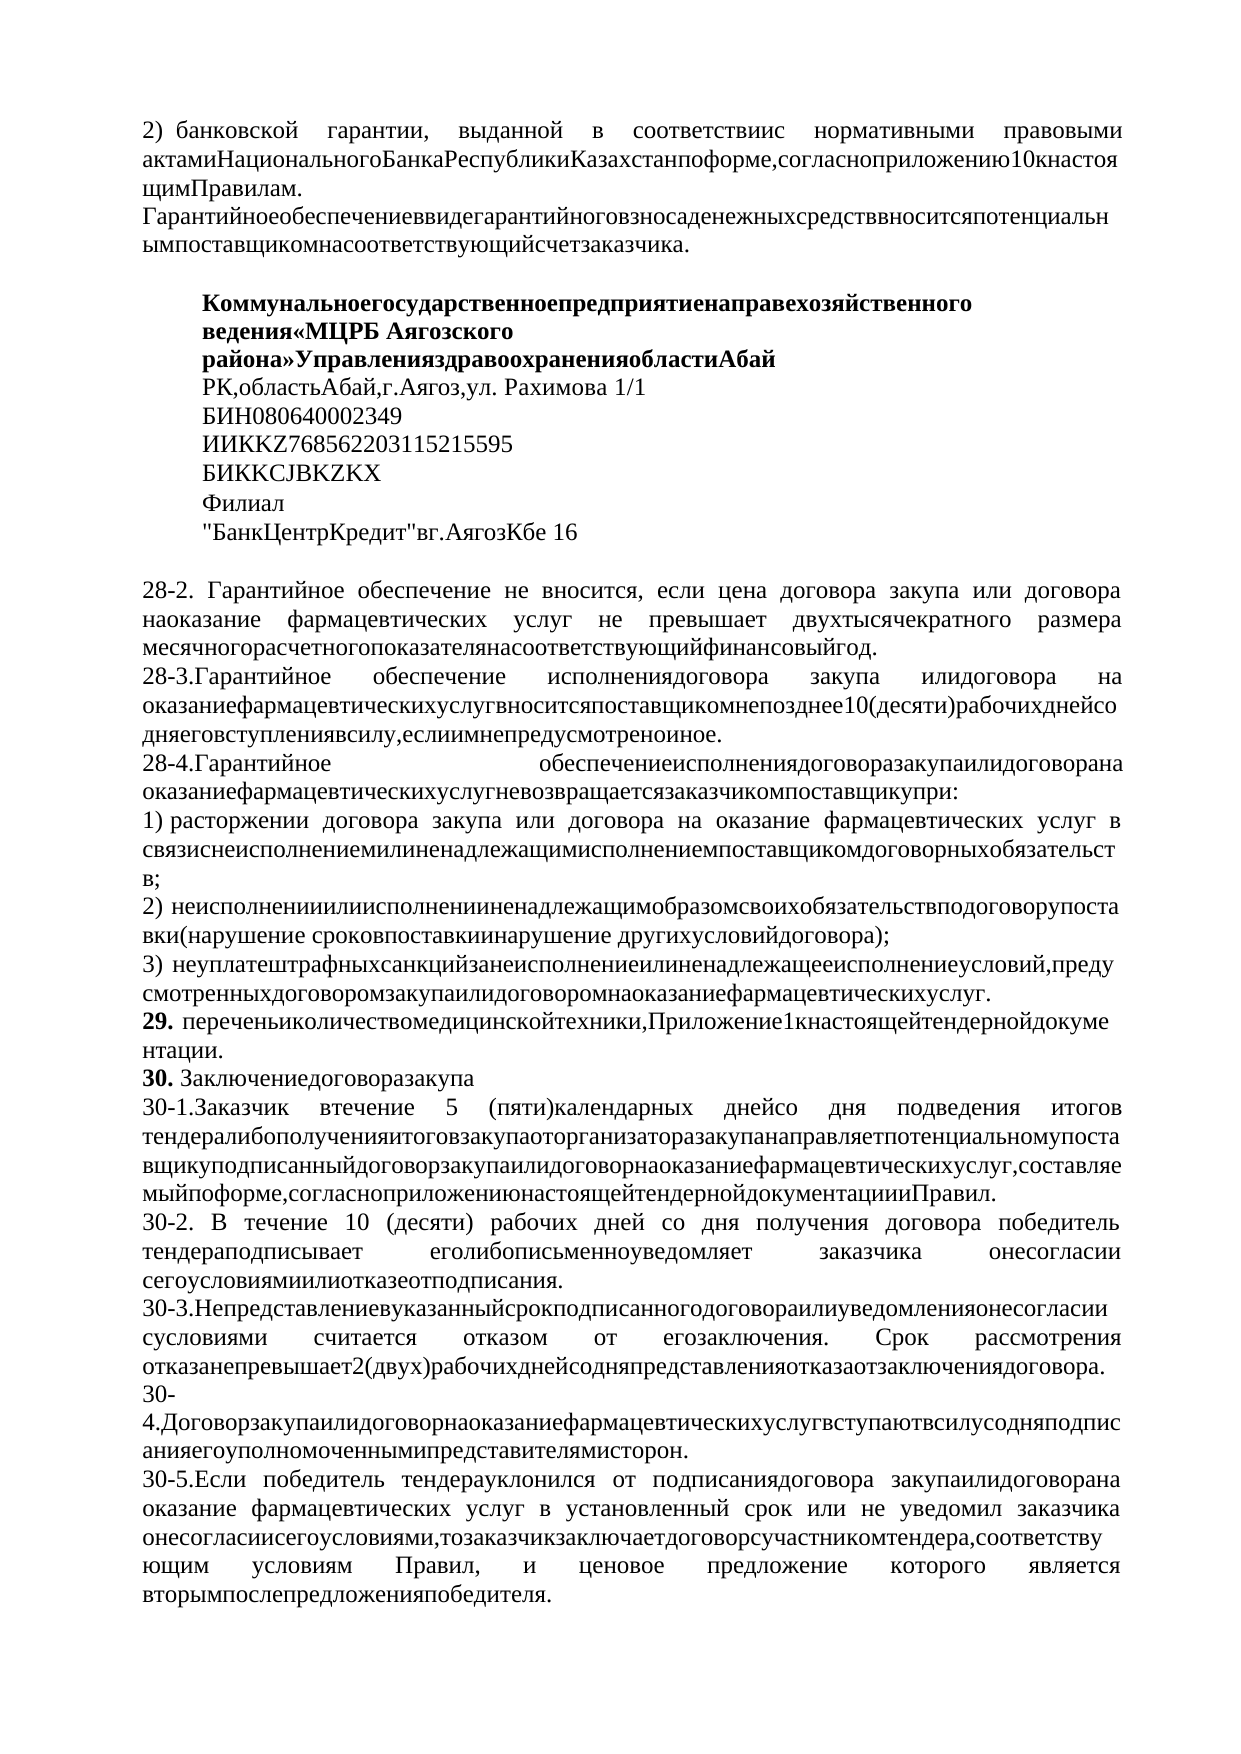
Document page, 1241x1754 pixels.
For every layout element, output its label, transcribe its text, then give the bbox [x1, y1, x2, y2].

table_cell БИН080640002349 [181, 403, 1074, 432]
text Гарантийноеобеспечениеввидегарантийноговзносаденежныхсредстввноситсяпотенциальнымпоставщикомнасоответствующийсчетзаказчика. [142, 202, 1122, 258]
list Заключениедоговоразакупа [142, 1064, 1196, 1092]
list переченьиколичествомедицинскойтехники,Приложение1кнастоящейтендернойдокументации. [142, 1006, 1121, 1064]
text 30-2. В течение 10 (десяти) рабочих дней со дня получения договора победитель тендераподписывает еголибописьменноуведомляет заказчика онесогласии сегоусловиямиилиотказеотподписания. [142, 1207, 1121, 1293]
table_cell ИИКKZ768562203115215595 [181, 432, 1074, 460]
text 30-4.Договорзакупаилидоговорнаоказаниефармацевтическихуслугвступаютвсилусодняподписанияегоуполномоченнымипредставителямисторон. [142, 1380, 1123, 1464]
text 28-2. Гарантийное обеспечение не вносится, если цена договора закупа или договора наоказание фармацевтических услуг не превышает двухтысячекратного размера месячногорасчетногопоказателянасоответствующийфинансовыйгод. [142, 575, 1122, 661]
table_cell БИКKCJBKZKX [181, 460, 1074, 489]
text 28-4.Гарантийное обеспечениеисполнениядоговоразакупаилидоговорана оказаниефармацевтическихуслугневозвращаетсязаказчикомпоставщикупри: [142, 748, 1123, 805]
list неисполненииилиисполненииненадлежащимобразомсвоихобязательствподоговорупоставки(нарушение сроковпоставкиинарушение другихусловийдоговора); [142, 891, 1123, 949]
list неуплатештрафныхсанкцийзанеисполнениеилиненадлежащееисполнениеусловий,предусмотренныхдоговоромзакупаилидоговоромнаоказаниефармацевтическихуслуг. [142, 949, 1122, 1006]
list банковской гарантии, выданной в соответствиис нормативными правовыми актамиНациональногоБанкаРеспубликиКазахстанпоформе,согласноприложению10кнастоящимПравилам. [142, 115, 1123, 201]
table_cell РК,областьАбай,г.Аягоз,ул. Рахимова 1/1 [181, 374, 1074, 403]
text 28-3.Гарантийное обеспечение исполнениядоговора закупа илидоговора на оказаниефармацевтическихуслугвноситсяпоставщикомнепозднее10(десяти)рабочихднейсодняеговступлениявсилу,еслиимнепредусмотреноиное. [142, 661, 1123, 748]
list расторжении договора закупа или договора на оказание фармацевтических услуг в связиснеисполнениемилиненадлежащимисполнениемпоставщикомдоговорныхобязательств; [142, 805, 1122, 891]
table_header Коммунальноегосударственноепредприятиенаправехозяйственного ведения«МЦРБ Аягозского района»УправленияздравоохраненияобластиАбай [181, 289, 1074, 374]
table_cell Филиал "БанкЦентрКредит"вг.АягозКбе 16 [181, 489, 1074, 546]
text 30-3.Непредставлениевуказанныйсрокподписанногодоговораилиуведомленияонесогласии сусловиями считается отказом от егозаключения. Срок рассмотрения отказанепревышает2(двух)рабочихднейсодняпредставленияотказаотзаключениядоговора. [142, 1293, 1122, 1380]
text 30-5.Если победитель тендерауклонился от подписаниядоговора закупаилидоговорана оказание фармацевтических услуг в установленный срок или не уведомил заказчика онесогласиисегоусловиями,тозаказчикзаключаетдоговорсучастникомтендера,соответствующим условиям Правил, и ценовое предложение которого является вторымпослепредложенияпобедителя. [142, 1464, 1121, 1608]
text 30-1.Заказчик втечение 5 (пяти)календарных днейсо дня подведения итогов тендералибополученияитоговзакупаоторганизаторазакупанаправляетпотенциальномупоставщикуподписанныйдоговорзакупаилидоговорнаоказаниефармацевтическихуслуг,составляемыйпоформе,согласноприложениюнастоящейтендернойдокументациииПравил. [142, 1092, 1123, 1207]
